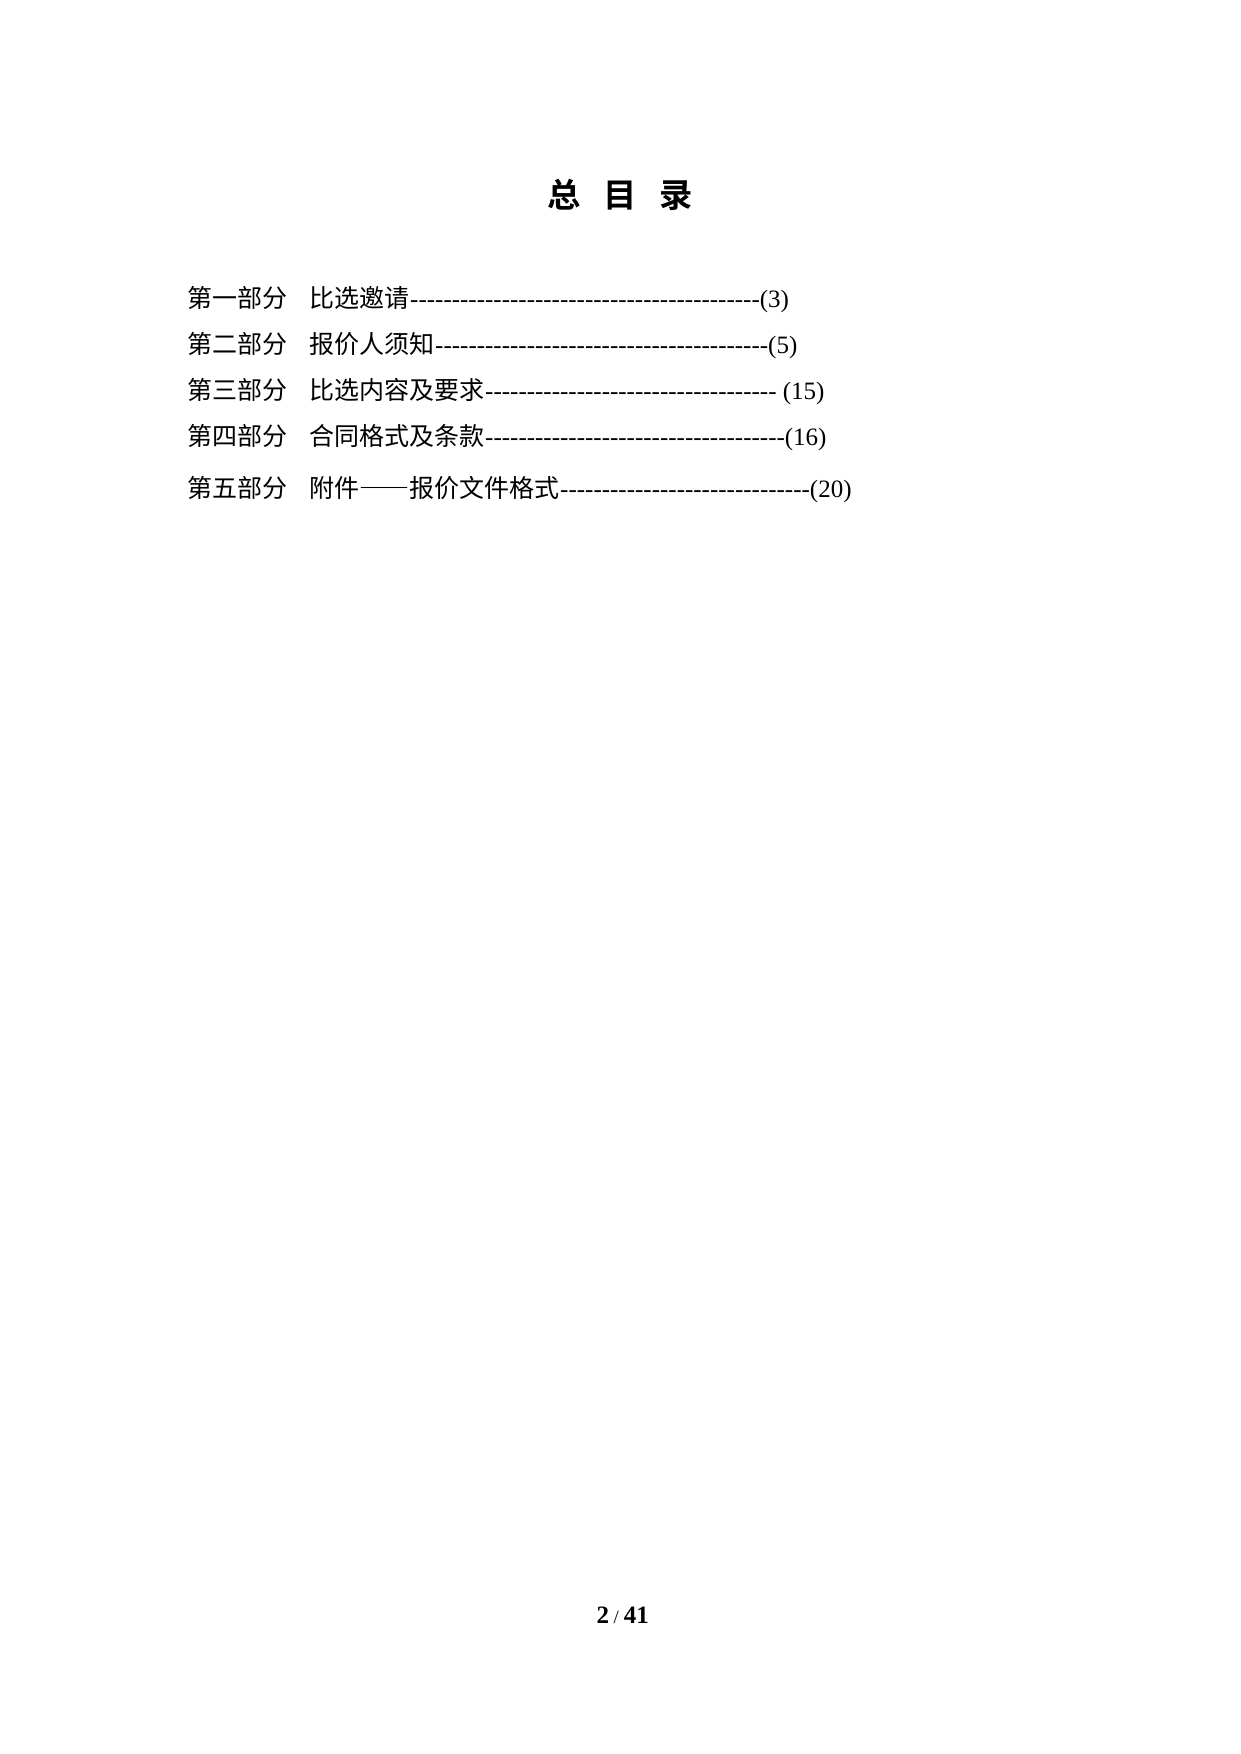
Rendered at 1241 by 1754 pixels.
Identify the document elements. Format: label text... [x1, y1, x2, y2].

text 第四部分 合同格式及条款------------------------------------(16) [187, 408, 1053, 454]
text 第三部分 比选内容及要求----------------------------------- (15) [187, 363, 1053, 408]
text 总 目 录 [187, 160, 1053, 225]
text 第五部分 附件——报价文件格式------------------------------(20) [187, 454, 1053, 519]
text 第一部分 比选邀请------------------------------------------(3) [187, 271, 1053, 317]
text 第二部分 报价人须知----------------------------------------(5) [187, 317, 1053, 363]
